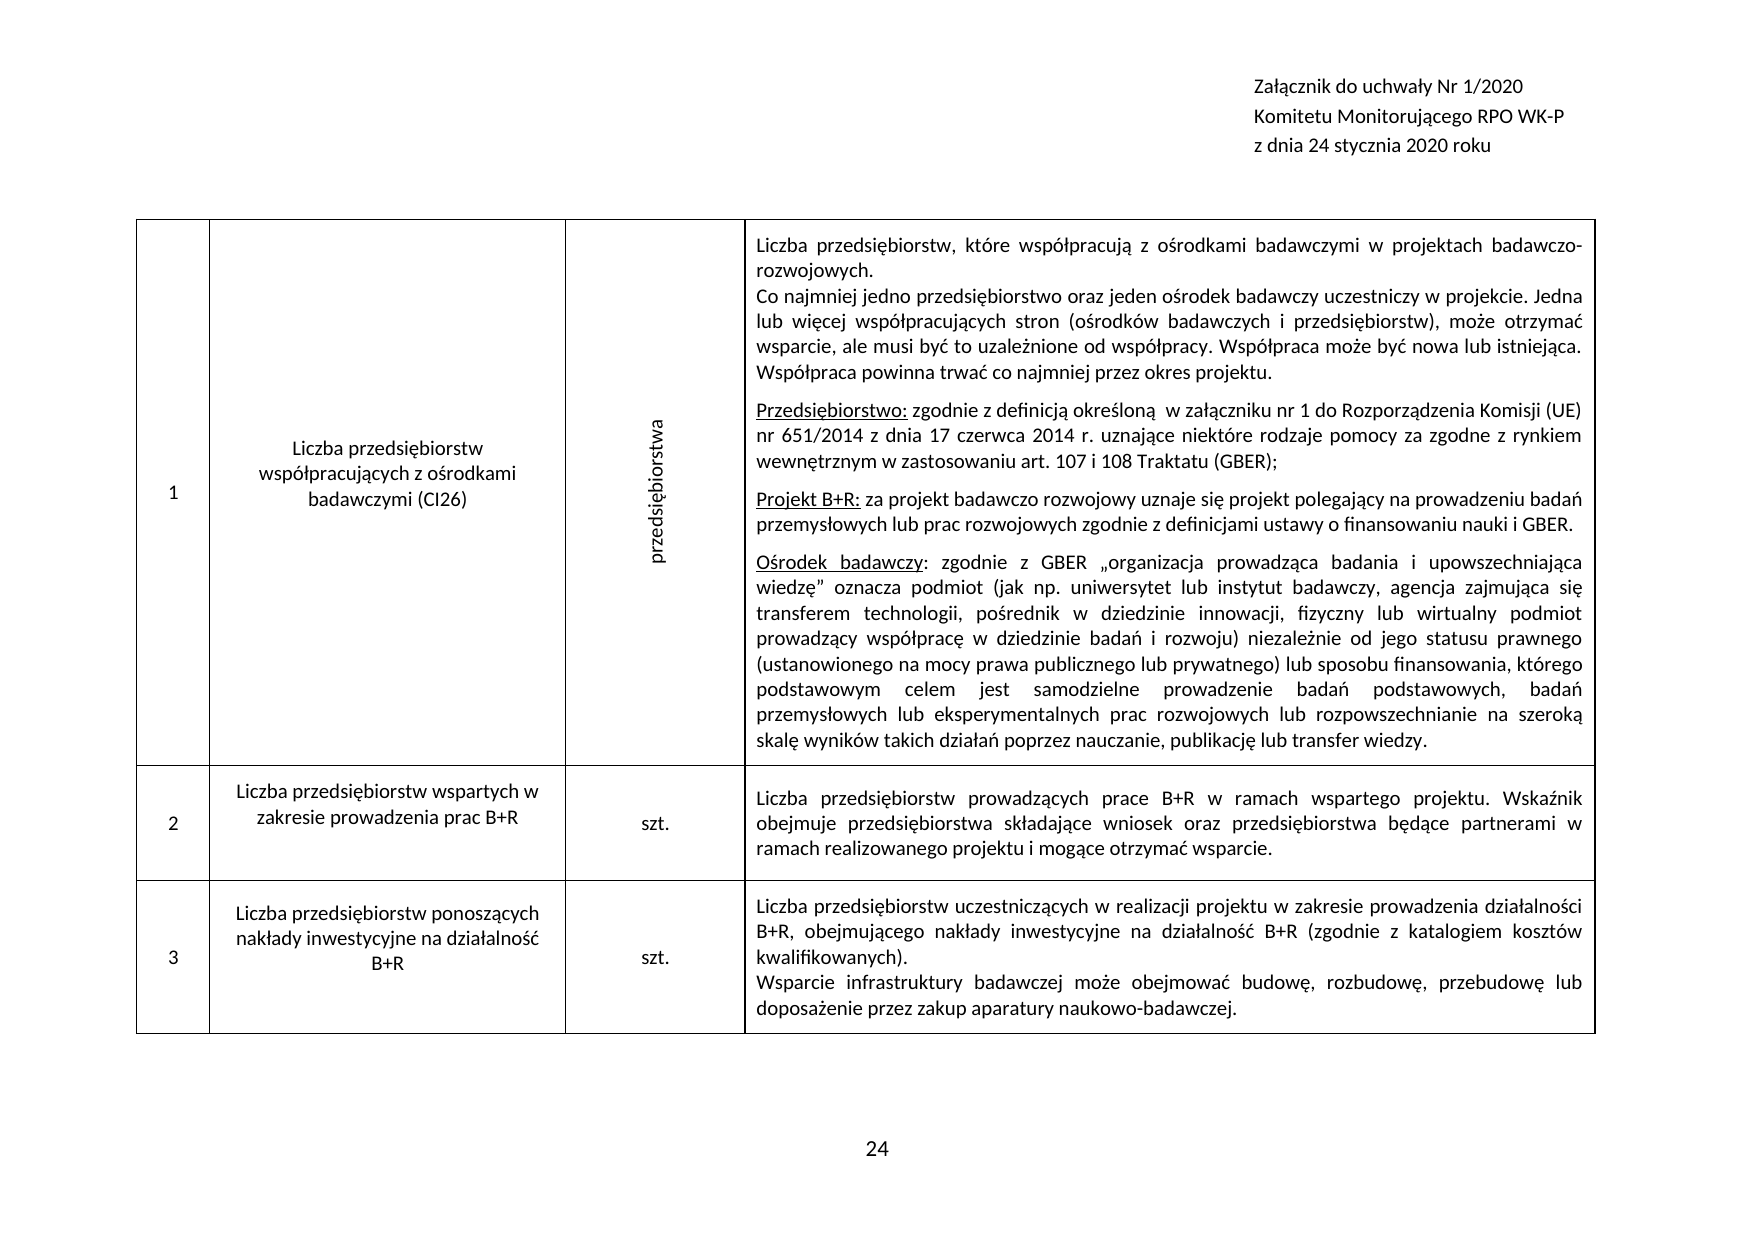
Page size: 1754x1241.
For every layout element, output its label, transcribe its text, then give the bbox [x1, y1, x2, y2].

table_cell Liczba przedsiębiorstw prowadzących prace B+R w ramach wspartego projektu. Wskaźnik obejmuje przedsiębiorstwa składające wniosek oraz przedsiębiorstwa będące partnerami w ramach realizowanego projektu i mogące otrzymać wsparcie. [746, 766, 1594, 880]
table_cell Liczba przedsiębiorstw ponoszących nakłady inwestycyjne na działalność B+R [210, 881, 565, 1033]
table_cell przedsiębiorstwa [566, 220, 744, 765]
table_cell Liczba przedsiębiorstw, które współpracują z ośrodkami badawczymi w projektach badawczo-rozwojowych. Co najmniej jedno przedsiębiorstwo oraz jeden ośrodek badawczy uczestniczy w projekcie. Jedna lub więcej współpracujących stron (ośrodków badawczych i przedsiębiorstw), może otrzymać wsparcie, ale musi być to uzależnione od współpracy. Współpraca może być nowa lub istniejąca. Współpraca powinna trwać co najmniej przez okres projektu. Przedsiębiorstwo: zgodnie z definicją określoną w załączniku nr 1 do Rozporządzenia Komisji (UE) nr 651/2014 z dnia 17 czerwca 2014 r. uznające niektóre rodzaje pomocy za zgodne z rynkiem wewnętrznym w zastosowaniu art. 107 i 108 Traktatu (GBER); Projekt B+R: za projekt badawczo rozwojowy uznaje się projekt polegający na prowadzeniu badań przemysłowych lub prac rozwojowych zgodnie z definicjami ustawy o finansowaniu nauki i GBER. Ośrodek badawczy: zgodnie z GBER „organizacja prowadząca badania i upowszechniająca wiedzę” oznacza podmiot (jak np. uniwersytet lub instytut badawczy, agencja zajmująca się transferem technologii, pośrednik w dziedzinie innowacji, fizyczny lub wirtualny podmiot prowadzący współpracę w dziedzinie badań i rozwoju) niezależnie od jego statusu prawnego (ustanowionego na mocy prawa publicznego lub prywatnego) lub sposobu finansowania, którego podstawowym celem jest samodzielne prowadzenie badań podstawowych, badań przemysłowych lub eksperymentalnych prac rozwojowych lub rozpowszechnianie na szeroką skalę wyników takich działań poprzez nauczanie, publikację lub transfer wiedzy. [746, 220, 1594, 765]
table_cell 1 [137, 220, 209, 765]
table_cell 2 [137, 766, 209, 880]
table_cell Liczba przedsiębiorstw uczestniczących w realizacji projektu w zakresie prowadzenia działalności B+R, obejmującego nakłady inwestycyjne na działalność B+R (zgodnie z katalogiem kosztów kwalifikowanych). Wsparcie infrastruktury badawczej może obejmować budowę, rozbudowę, przebudowę lub doposażenie przez zakup aparatury naukowo-badawczej. [746, 881, 1594, 1033]
table_cell szt. [566, 881, 744, 1033]
table_cell 3 [137, 881, 209, 1033]
table_cell Liczba przedsiębiorstw wspartych w zakresie prowadzenia prac B+R [210, 766, 565, 880]
table_cell Liczba przedsiębiorstw współpracujących z ośrodkami badawczymi (CI26) [210, 220, 565, 765]
table_cell szt. [566, 766, 744, 880]
